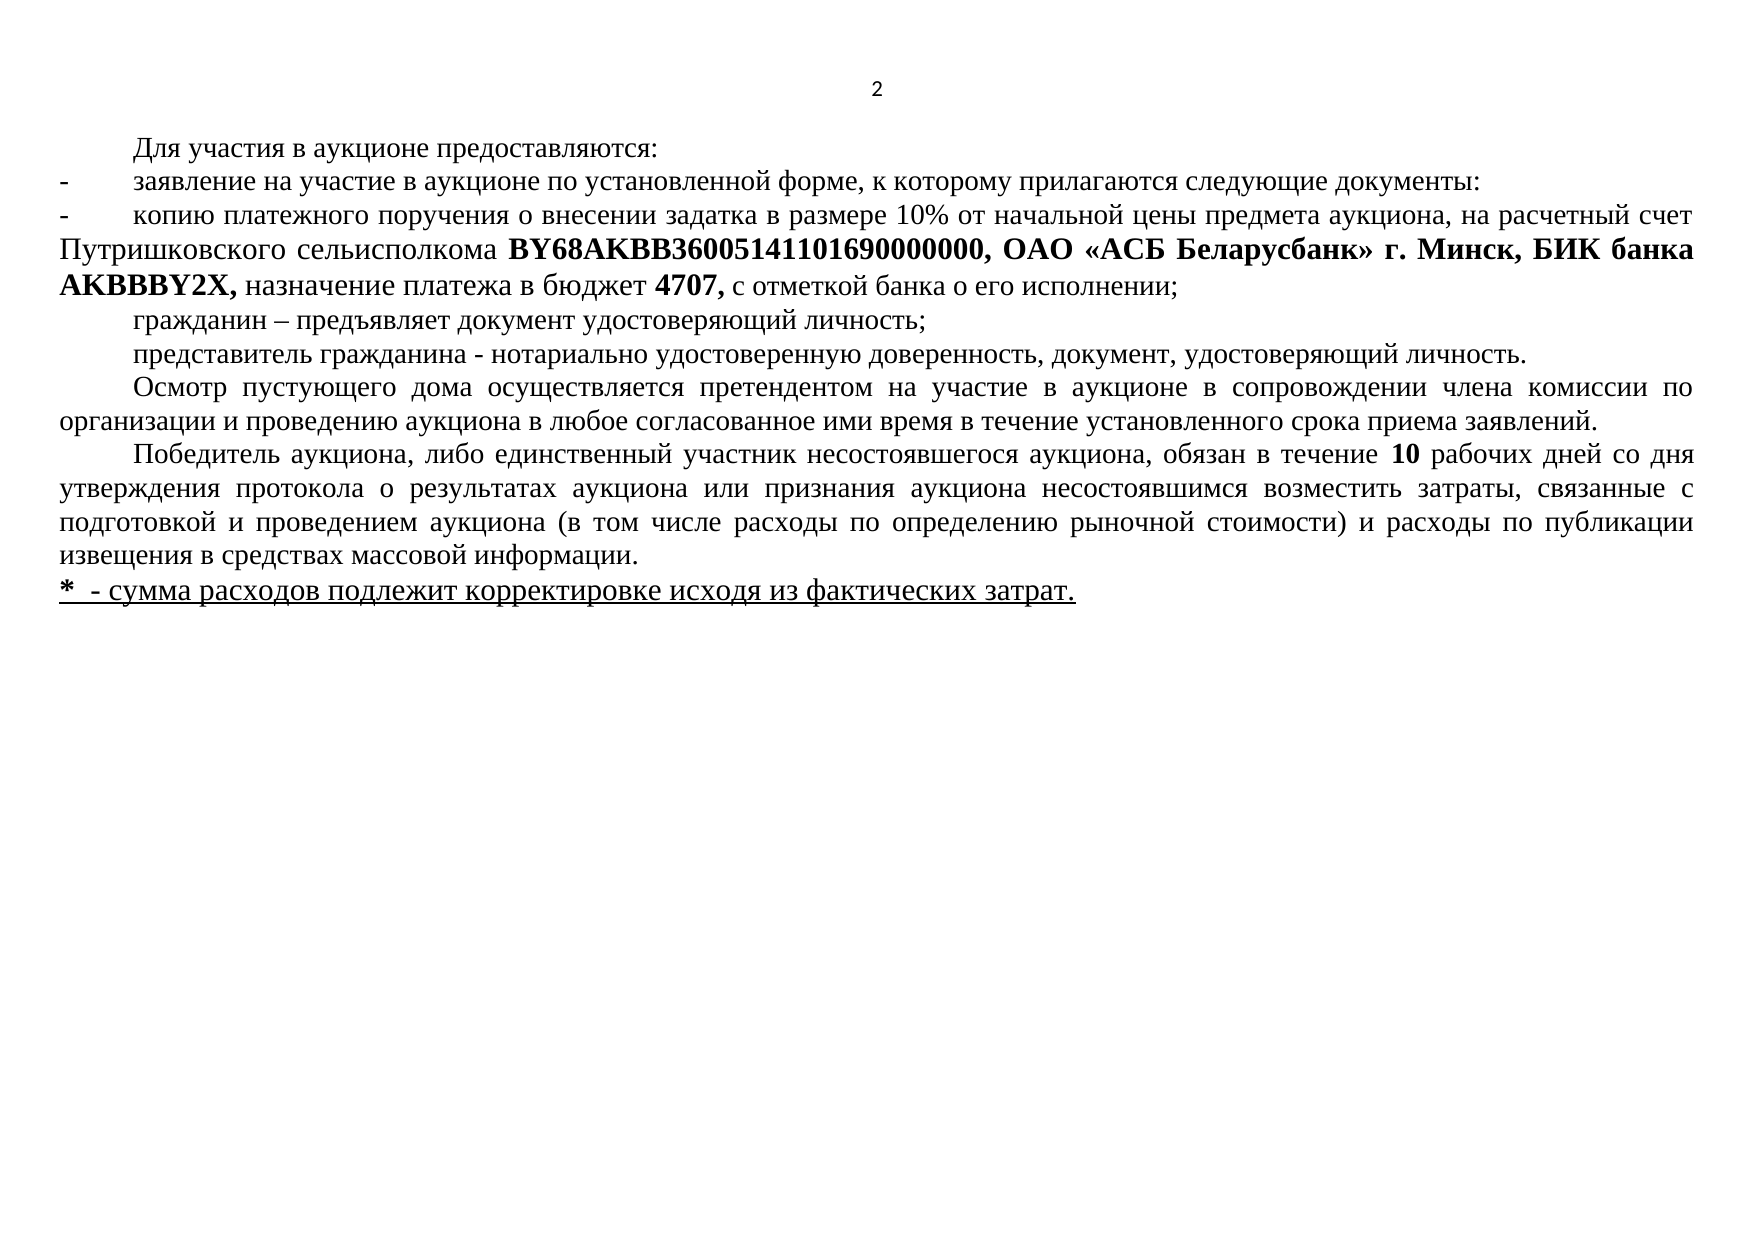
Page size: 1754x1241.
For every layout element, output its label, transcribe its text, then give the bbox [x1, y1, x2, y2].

text Победитель аукциона, либо единственный участник несостоявшегося аукциона, обязан в течение 10 рабочих дней со дня утверждения протокола о результатах аукциона или признания аукциона несостоявшимся возместить затраты, связанные с подготовкой и проведением аукциона (в том числе расходы по определению рыночной стоимости) и расходы по публикации извещения в средствах массовой информации. [59, 437, 1695, 571]
text представитель гражданина - нотариально удостоверенную доверенность, документ, удостоверяющий личность. [59, 336, 1695, 369]
text - заявление на участие в аукционе по установленной форме, к которому прилагаются следующие документы: [59, 163, 1695, 197]
text * - сумма расходов подлежит корректировке исходя из фактических затрат. [0, 571, 1695, 607]
text - копию платежного поручения о внесении задатка в размере 10% от начальной цены предмета аукциона, на расчетный счет Путришковского сельисполкома BY68AKBB36005141101690000000, ОАО «АСБ Беларусбанк» г. Минск, БИК банка AKBBBY2X, назначение платежа в бюджет 4707, с отметкой банка о его исполнении; [59, 197, 1695, 302]
text гражданин – предъявляет документ удостоверяющий личность; [59, 302, 1695, 336]
text Осмотр пустующего дома осуществляется претендентом на участие в аукционе в сопровождении члена комиссии по организации и проведению аукциона в любое согласованное ими время в течение установленного срока приема заявлений. [59, 369, 1695, 437]
text Для участия в аукционе предоставляются: [59, 130, 1695, 163]
